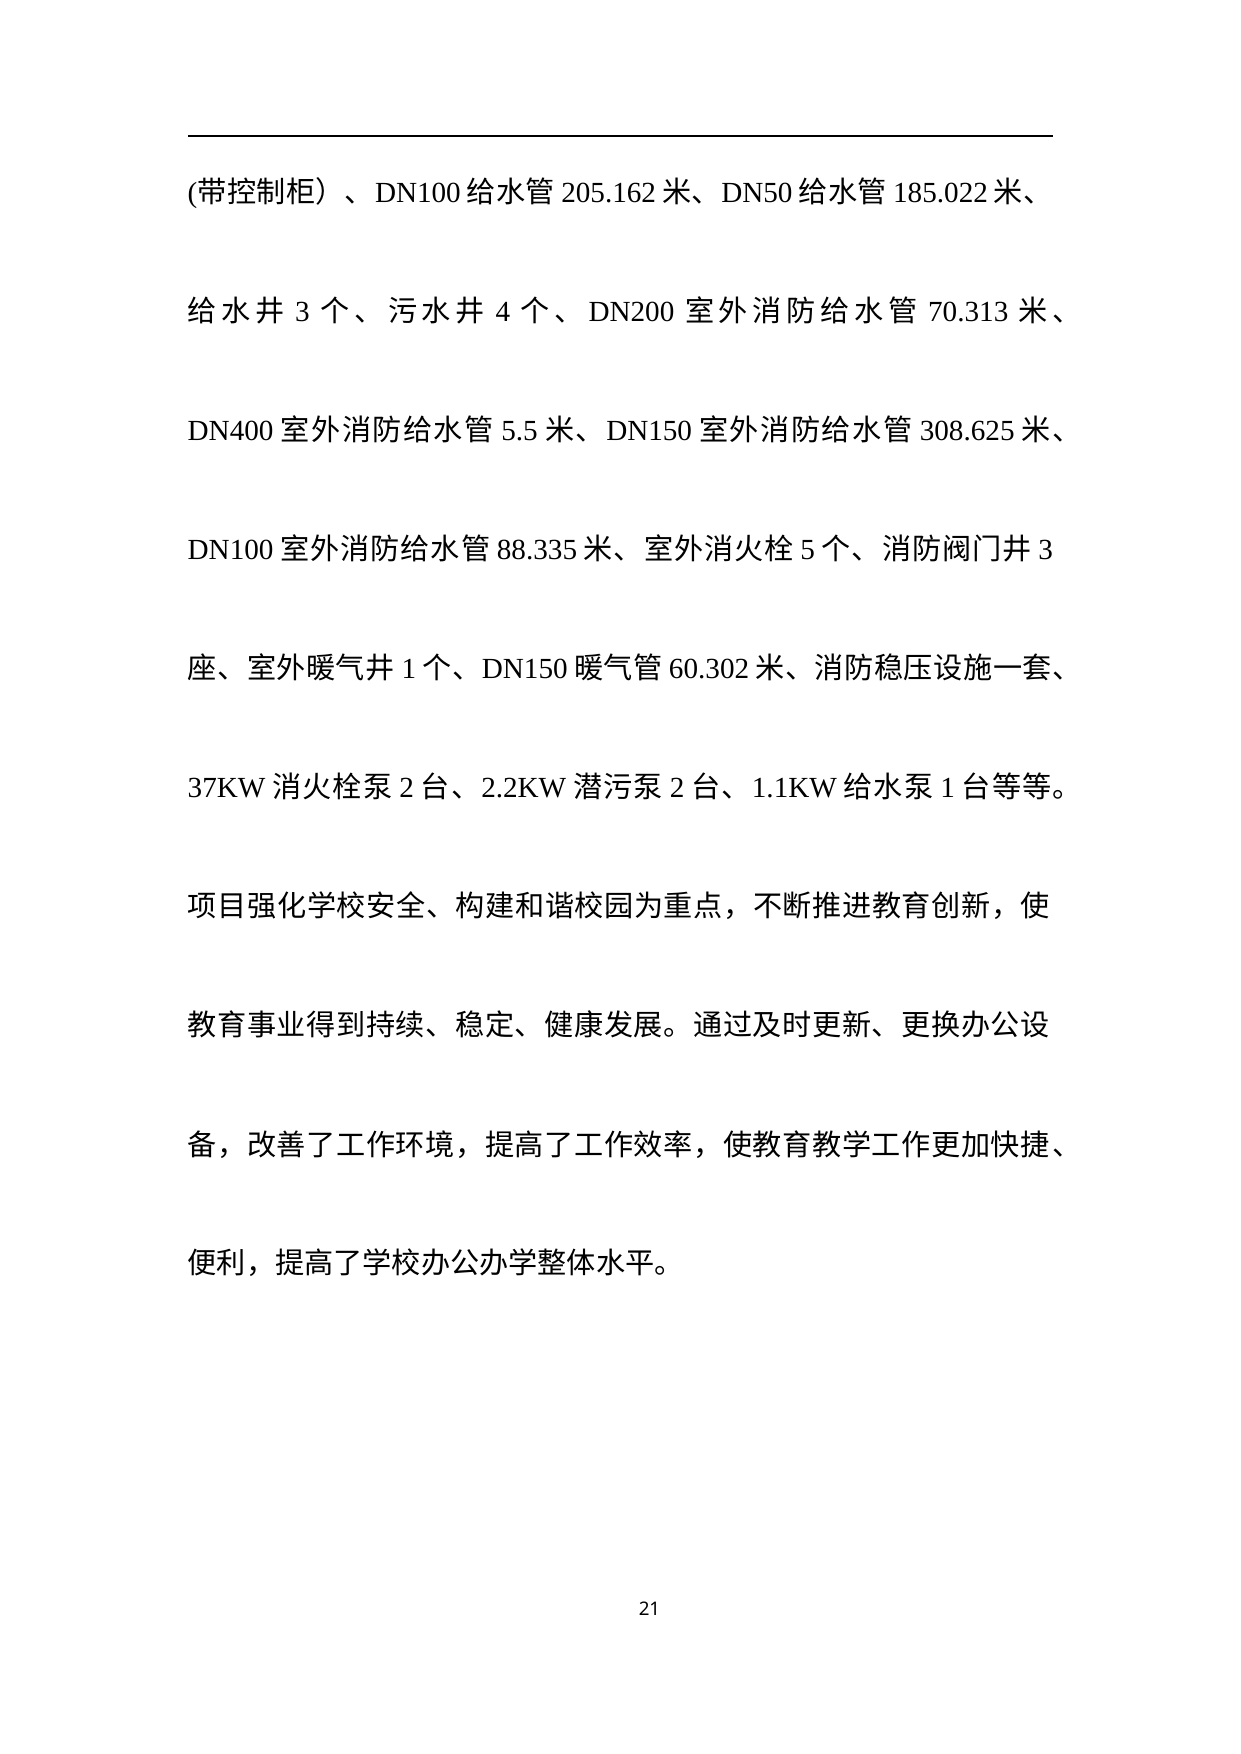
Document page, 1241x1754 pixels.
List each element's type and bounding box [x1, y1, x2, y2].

text [187, 150, 1053, 1301]
